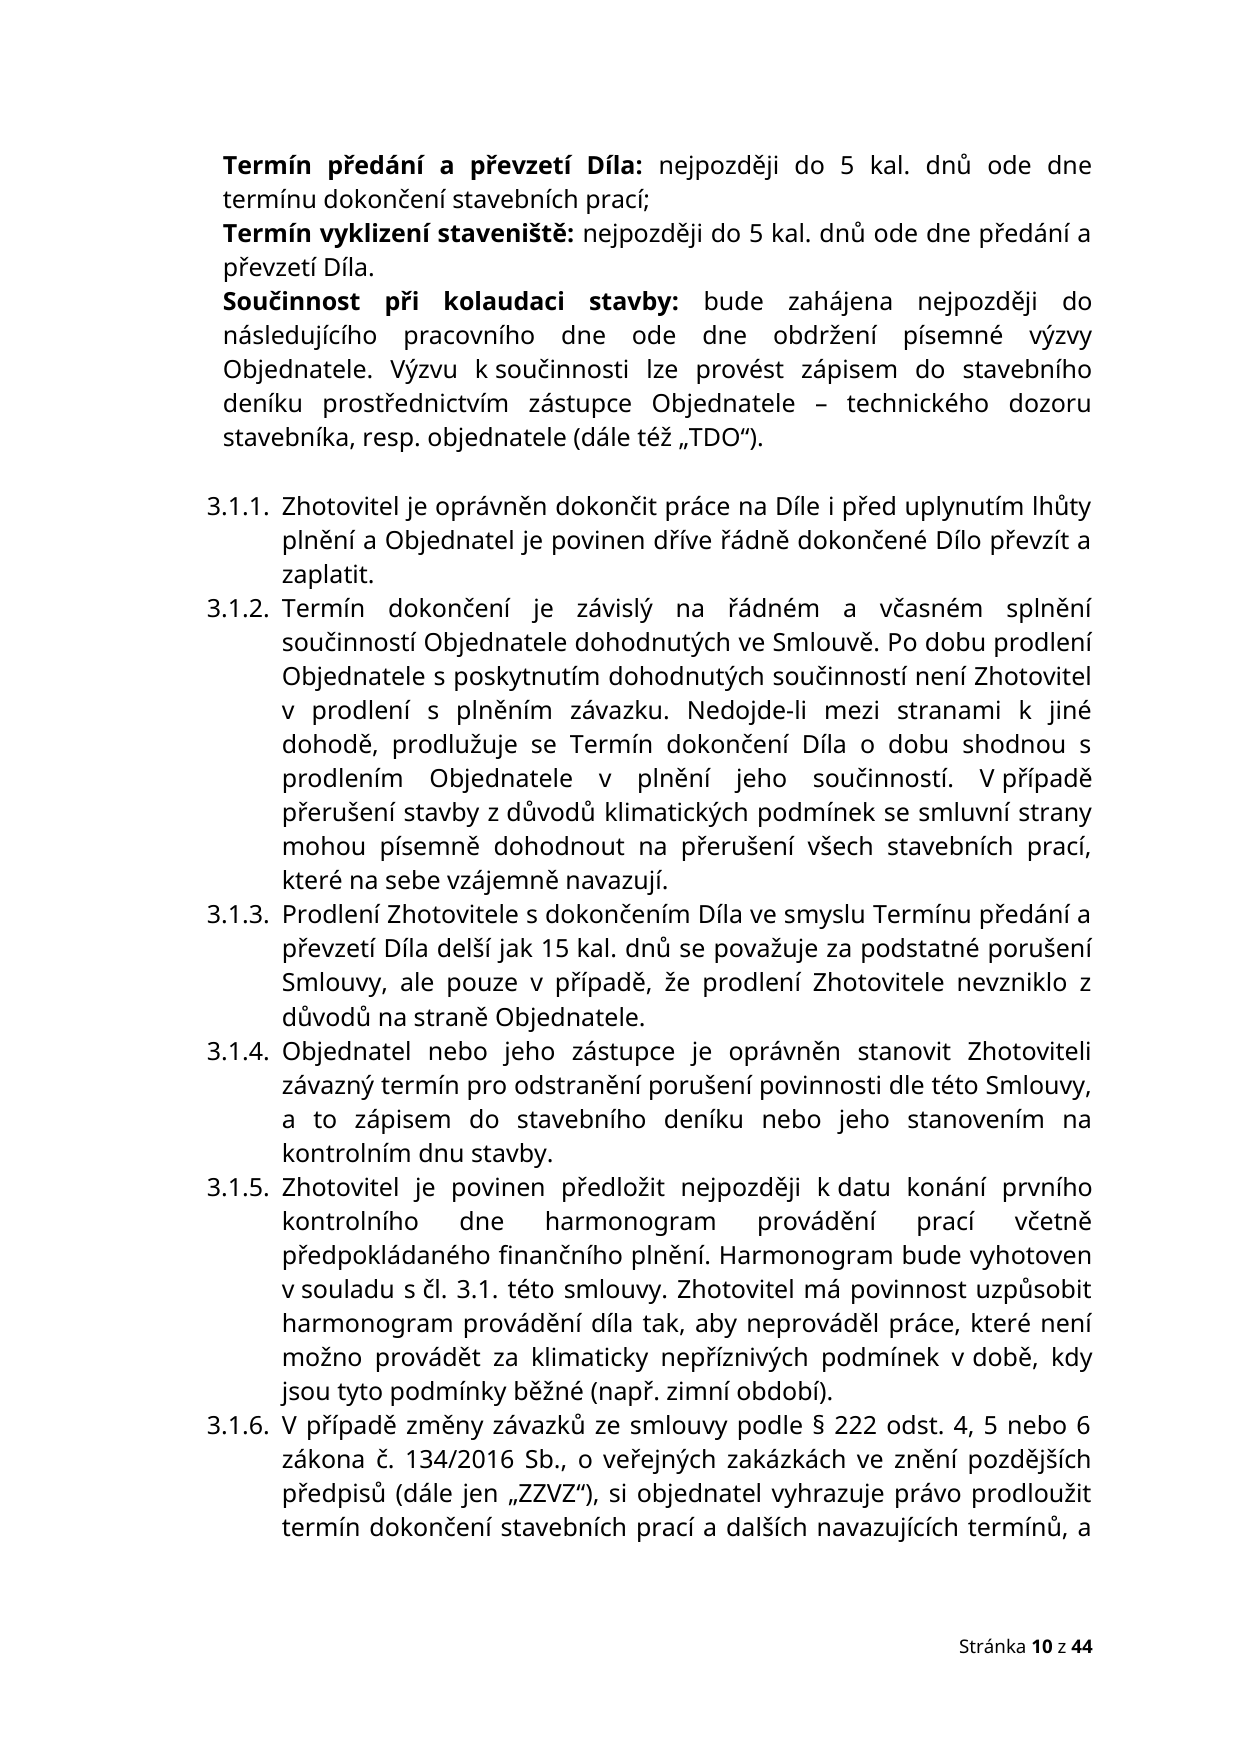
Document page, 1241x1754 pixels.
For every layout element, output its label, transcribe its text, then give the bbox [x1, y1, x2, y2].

list Termín dokončení je závislý na řádném a včasném splnění součinností Objednatele dohodnutých ve Smlouvě. Po dobu prodlení Objednatele s poskytnutím dohodnutých součinností není Zhotovitel v prodlení s plněním závazku. Nedojde-li mezi stranami k jiné dohodě, prodlužuje se Termín dokončení Díla o dobu shodnou s prodlením Objednatele v plnění jeho součinností. V případě přerušení stavby z důvodů klimatických podmínek se smluvní strany mohou písemně dohodnout na přerušení všech stavebních prací, které na sebe vzájemně navazují. [207, 590, 1093, 897]
list Prodlení Zhotovitele s dokončením Díla ve smyslu Termínu předání a převzetí Díla delší jak 15 kal. dnů se považuje za podstatné porušení Smlouvy, ale pouze v případě, že prodlení Zhotovitele nevzniklo z důvodů na straně Objednatele. [207, 897, 1093, 1033]
list Zhotovitel je oprávněn dokončit práce na Díle i před uplynutím lhůty plnění a Objednatel je povinen dříve řádně dokončené Dílo převzít a zaplatit. [207, 488, 1093, 590]
list Objednatel nebo jeho zástupce je oprávněn stanovit Zhotoviteli závazný termín pro odstranění porušení povinnosti dle této Smlouvy, a to zápisem do stavebního deníku nebo jeho stanovením na kontrolním dnu stavby. [207, 1033, 1093, 1169]
list Termín předání a převzetí Díla: nejpozději do 5 kal. dnů ode dne termínu dokončení stavebních prací; [223, 148, 1093, 216]
list Zhotovitel je povinen předložit nejpozději k datu konání prvního kontrolního dne harmonogram provádění prací včetně předpokládaného finančního plnění. Harmonogram bude vyhotoven v souladu s čl. 3.1. této smlouvy. Zhotovitel má povinnost uzpůsobit harmonogram provádění díla tak, aby neprováděl práce, které není možno provádět za klimaticky nepříznivých podmínek v době, kdy jsou tyto podmínky běžné (např. zimní období). [207, 1169, 1093, 1408]
list Termín vyklizení staveniště: nejpozději do 5 kal. dnů ode dne předání a převzetí Díla. [223, 216, 1093, 284]
list Součinnost při kolaudaci stavby: bude zahájena nejpozději do následujícího pracovního dne ode dne obdržení písemné výzvy Objednatele. Výzvu k součinnosti lze provést zápisem do stavebního deníku prostřednictvím zástupce Objednatele – technického dozoru stavebníka, resp. objednatele (dále též „TDO“). [223, 284, 1093, 454]
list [207, 1408, 1093, 1544]
